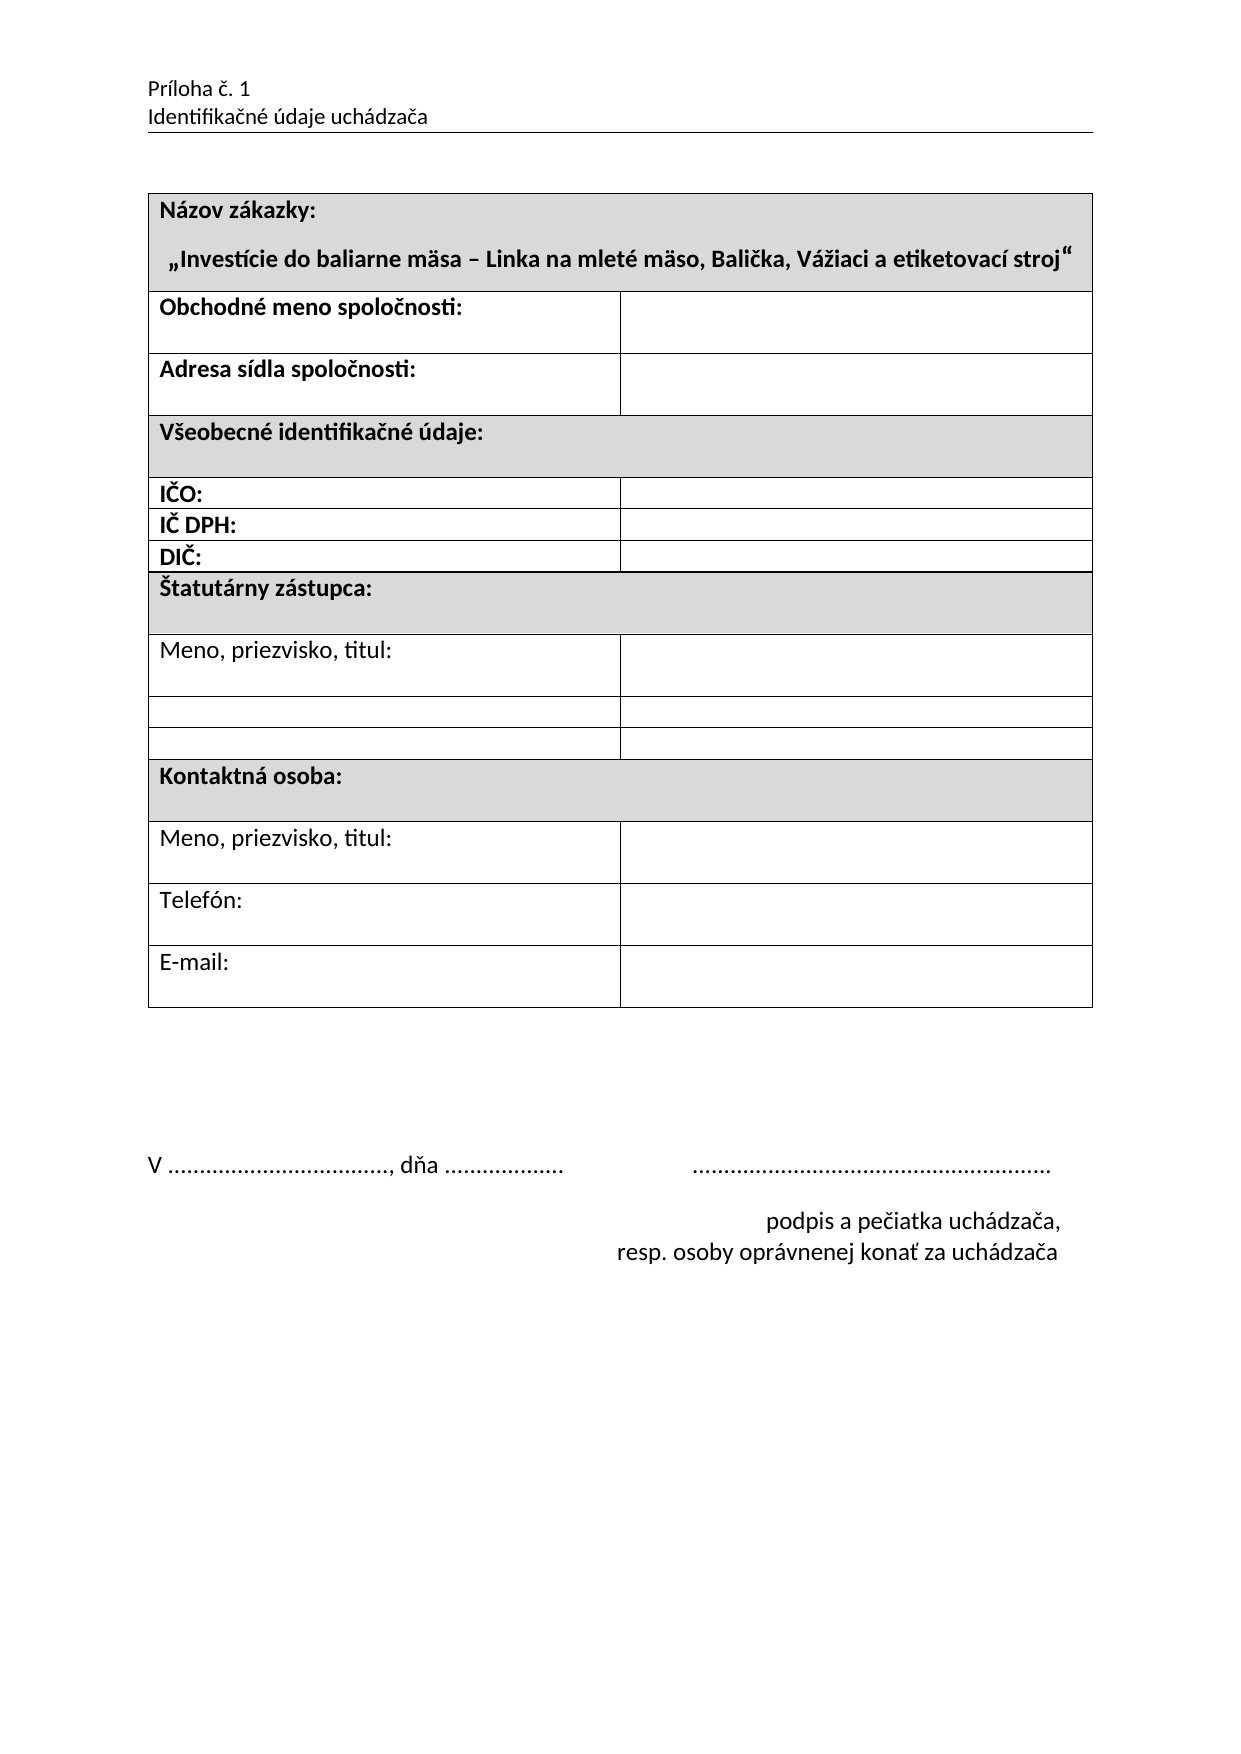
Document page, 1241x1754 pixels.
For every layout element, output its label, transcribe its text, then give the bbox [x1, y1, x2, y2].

table_cell [621, 884, 1092, 945]
table_header Názov zákazky: „Investície do baliarne mäsa – Linka na mleté mäso, Balička, Vážiaci a etiketovací stroj“ [149, 194, 1092, 291]
table_cell [621, 728, 1092, 759]
table_cell [621, 635, 1092, 696]
table_cell Adresa sídla spoločnosti: [149, 354, 620, 415]
table_cell [621, 697, 1092, 727]
table_cell IČO: [149, 478, 620, 508]
table_cell DIČ: [149, 541, 620, 571]
table_cell [621, 509, 1092, 540]
table_cell Všeobecné identifikačné údaje: [149, 416, 1092, 477]
table_cell Meno, priezvisko, titul: [149, 635, 620, 696]
table_cell [149, 728, 620, 759]
table_cell [621, 354, 1092, 415]
table_cell Štatutárny zástupca: [149, 573, 1092, 633]
table_cell [621, 822, 1092, 883]
table_cell [621, 946, 1092, 1007]
table_cell Kontaktná osoba: [149, 760, 1092, 821]
table_cell E-mail: [149, 946, 620, 1007]
table_cell IČ DPH: [149, 509, 620, 540]
text podpis a pečiatka uchádzača, [664, 1205, 1093, 1236]
table_cell Meno, priezvisko, titul: [149, 822, 620, 883]
table_cell [621, 292, 1092, 353]
table_cell [621, 541, 1092, 571]
table_cell [621, 478, 1092, 508]
table_cell Telefón: [149, 884, 620, 945]
table_cell Obchodné meno spoločnosti: [149, 292, 620, 353]
table_cell [149, 697, 620, 727]
text resp. osoby oprávnenej konať za uchádzača [148, 1236, 1093, 1266]
text V ..................................., dňa ................... ......................................................... [148, 1150, 1093, 1180]
